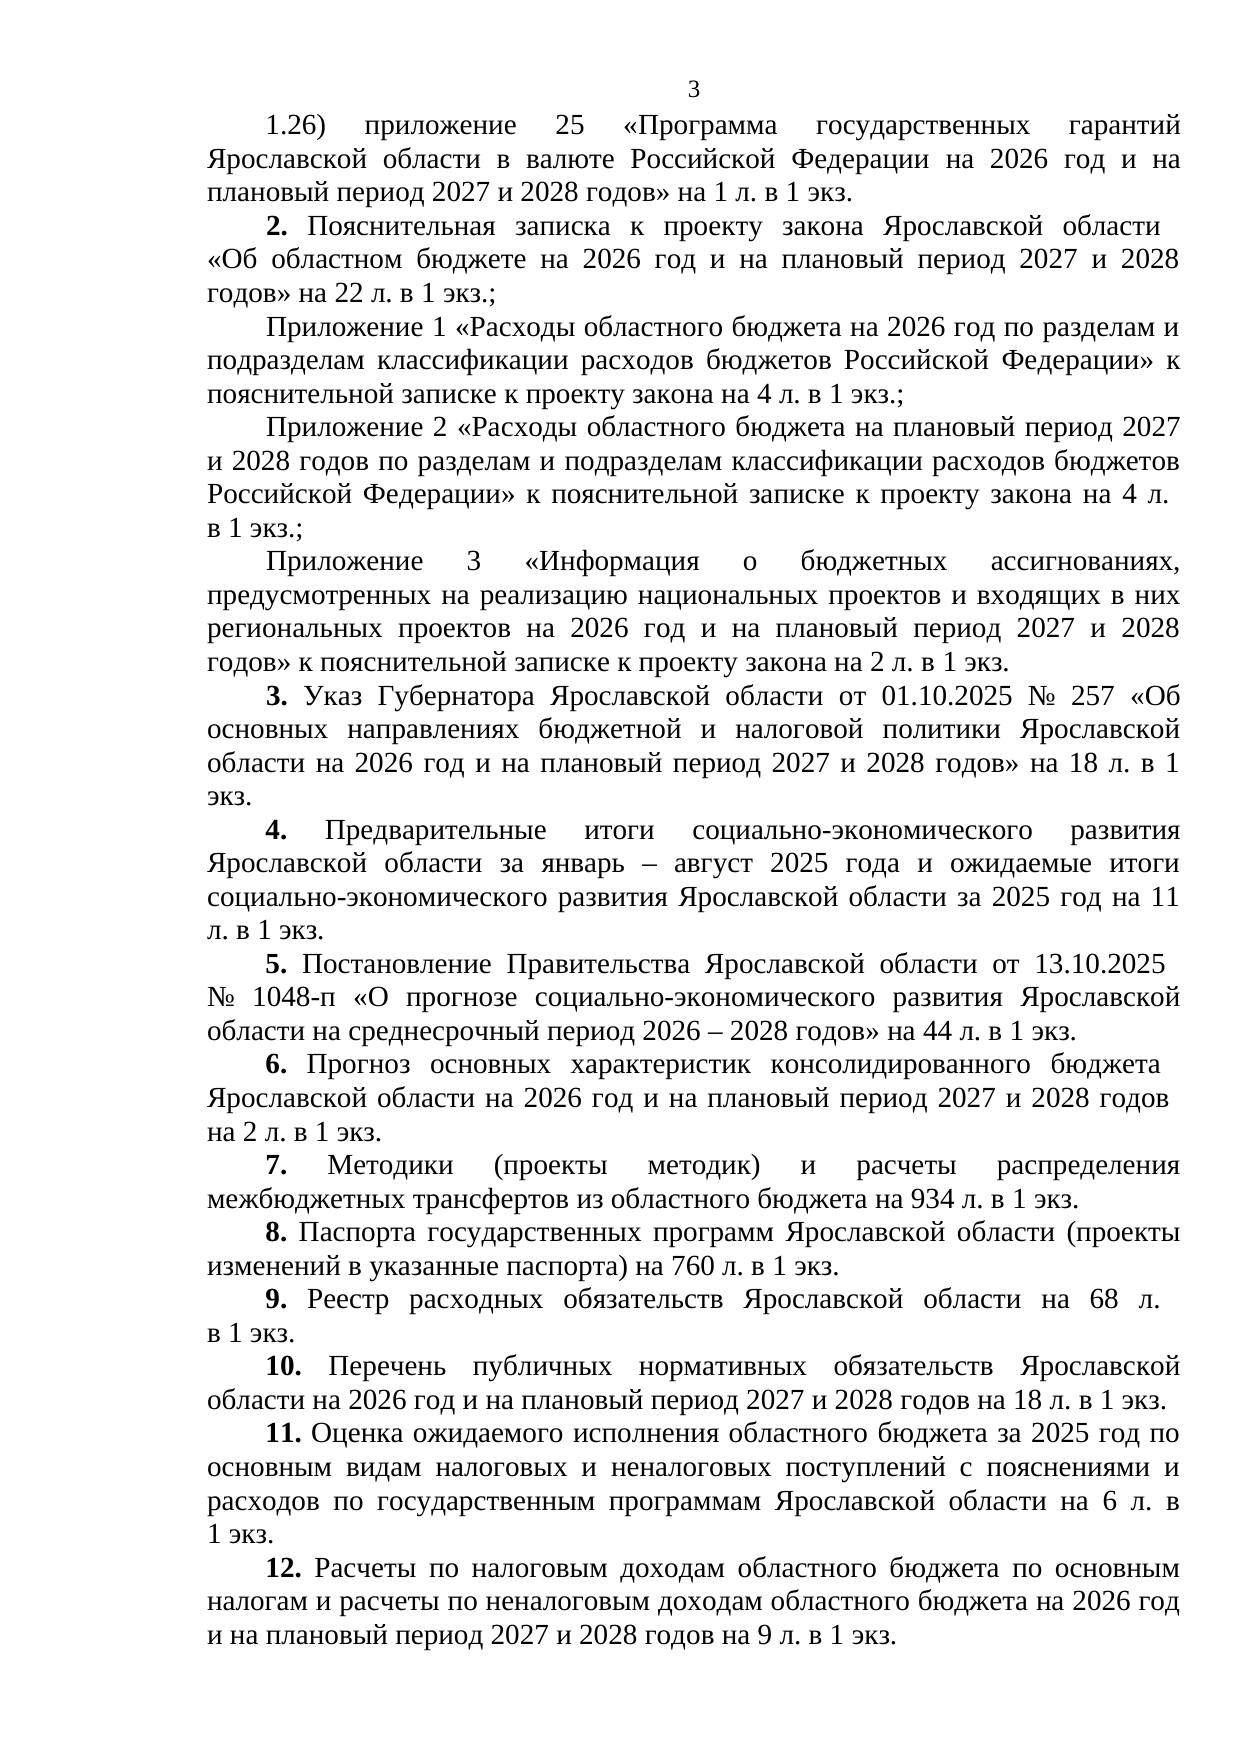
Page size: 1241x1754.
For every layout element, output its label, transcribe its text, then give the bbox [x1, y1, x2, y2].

text 4. Предварительные итоги социально-экономического развития Ярославской области за январь – август 2025 года и ожидаемые итоги социально-экономического развития Ярославской области за 2025 год на 11 л. в 1 экз. [207, 812, 1181, 946]
text 12. Расчеты по налоговым доходам областного бюджета по основным налогам и расчеты по неналоговым доходам областного бюджета на 2026 год и на плановый период 2027 и 2028 годов на 9 л. в 1 экз. [207, 1550, 1181, 1650]
text 6. Прогноз основных характеристик консолидированного бюджета Ярославской области на 2026 год и на плановый период 2027 и 2028 годов на 2 л. в 1 экз. [207, 1047, 1181, 1147]
text 8. Паспорта государственных программ Ярославской области (проекты изменений в указанные паспорта) на 760 л. в 1 экз. [207, 1214, 1181, 1281]
text 3. Указ Губернатора Ярославской области от 01.10.2025 № 257 «Об основных направлениях бюджетной и налоговой политики Ярославской области на 2026 год и на плановый период 2027 и 2028 годов» на 18 л. в 1 экз. [207, 678, 1181, 812]
text 1.26) приложение 25 «Программа государственных гарантий Ярославской области в валюте Российской Федерации на 2026 год и на плановый период 2027 и 2028 годов» на 1 л. в 1 экз. [207, 107, 1181, 208]
text Приложение 1 «Расходы областного бюджета на 2026 год по разделам и подразделам классификации расходов бюджетов Российской Федерации» к пояснительной записке к проекту закона на 4 л. в 1 экз.; [207, 309, 1181, 409]
text Приложение 2 «Расходы областного бюджета на плановый период 2027 и 2028 годов по разделам и подразделам классификации расходов бюджетов Российской Федерации» к пояснительной записке к проекту закона на 4 л. в 1 экз.; [207, 409, 1181, 543]
text 7. Методики (проекты методик) и расчеты распределения межбюджетных трансфертов из областного бюджета на 934 л. в 1 экз. [207, 1147, 1181, 1214]
text 5. Постановление Правительства Ярославской области от 13.10.2025 № 1048-п «О прогнозе социально-экономического развития Ярославской области на среднесрочный период 2026 – 2028 годов» на 44 л. в 1 экз. [207, 946, 1181, 1047]
text 2. Пояснительная записка к проекту закона Ярославской области «Об областном бюджете на 2026 год и на плановый период 2027 и 2028 годов» на 22 л. в 1 экз.; [207, 208, 1181, 309]
text Приложение 3 «Информация о бюджетных ассигнованиях, предусмотренных на реализацию национальных проектов и входящих в них региональных проектов на 2026 год и на плановый период 2027 и 2028 годов» к пояснительной записке к проекту закона на 2 л. в 1 экз. [207, 543, 1181, 678]
text 10. Перечень публичных нормативных обязательств Ярославской области на 2026 год и на плановый период 2027 и 2028 годов на 18 л. в 1 экз. [207, 1348, 1181, 1416]
text 11. Оценка ожидаемого исполнения областного бюджета за 2025 год по основным видам налоговых и неналоговых поступлений с пояснениями и расходов по государственным программам Ярославской области на 6 л. в 1 экз. [207, 1416, 1181, 1550]
text 9. Реестр расходных обязательств Ярославской области на 68 л. в 1 экз. [207, 1281, 1181, 1348]
